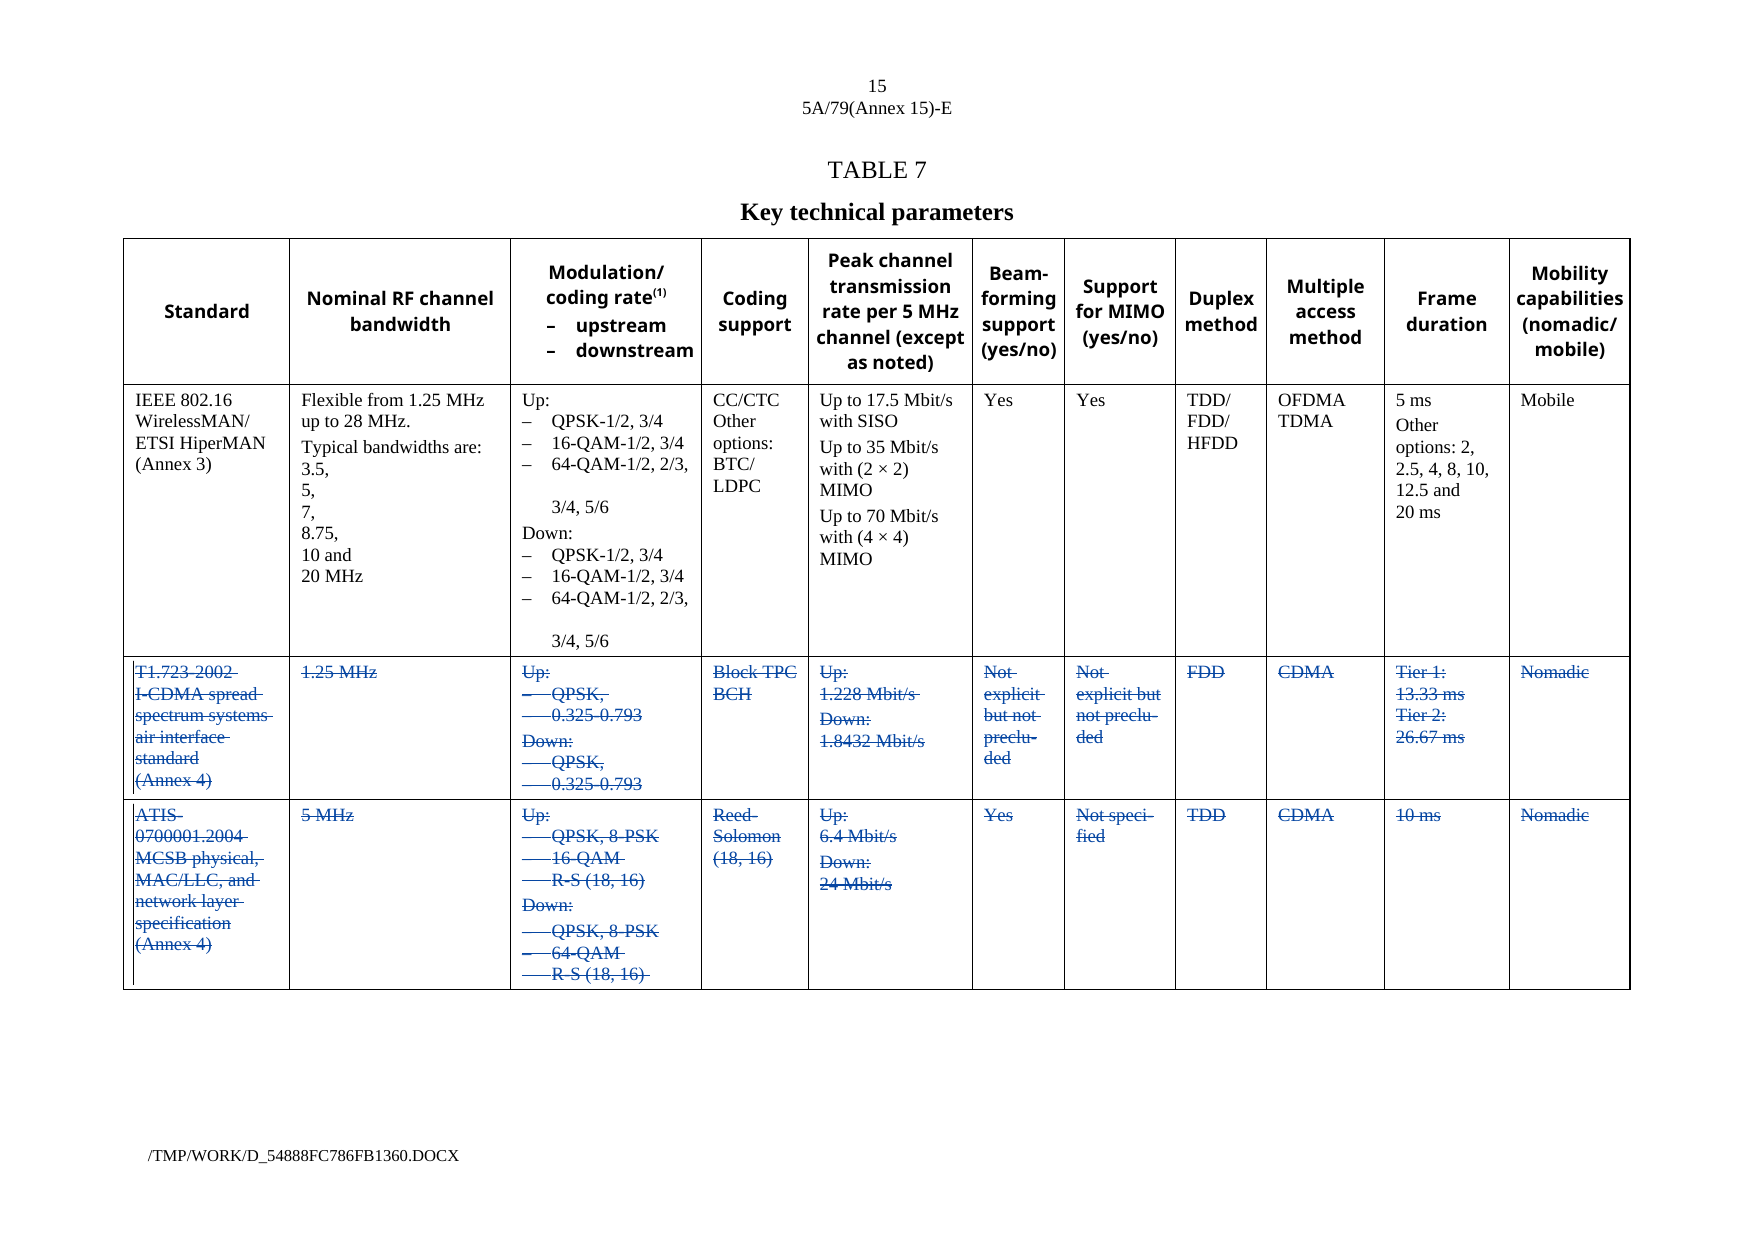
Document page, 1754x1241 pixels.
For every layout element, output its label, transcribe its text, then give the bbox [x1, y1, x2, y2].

table_header Duplex method [1176, 239, 1266, 383]
table_cell [1510, 657, 1629, 799]
table_cell [702, 657, 808, 799]
table_header Coding support [702, 239, 808, 383]
table_cell Flexible from 1.25 MHz up to 28 MHz. Typical bandwidths are: 3.5, 5, 7, 8.75, 10 and 20 MHz [290, 385, 510, 656]
table_cell Mobile [1510, 385, 1629, 656]
table_cell [809, 800, 972, 989]
table_header Multiple access method [1267, 239, 1384, 383]
table_cell [124, 657, 289, 799]
table_cell [1385, 800, 1509, 989]
table_cell [1267, 657, 1384, 799]
table_cell [1065, 800, 1175, 989]
table_cell IEEE 802.16 WirelessMAN/ ETSI HiperMAN (Annex 3) [124, 385, 289, 656]
table_header Support for MIMO (yes/no) [1065, 239, 1175, 383]
table_cell [1510, 800, 1629, 989]
text Key technical parameters [148, 197, 1606, 226]
table_cell [1065, 657, 1175, 799]
table_header Modulation/ coding rate(1) – upstream – downstream [511, 239, 701, 383]
text TABLE 7 [148, 156, 1606, 184]
table_header Peak channel transmission rate per 5 MHz channel (except as noted) [809, 239, 972, 383]
table_cell [290, 800, 510, 989]
table_cell [973, 657, 1064, 799]
table_header Standard [124, 239, 289, 383]
table_cell Up to 17.5 Mbit/s with SISO Up to 35 Mbit/s with (2 × 2) MIMO Up to 70 Mbit/s with (4 × 4) MIMO [809, 385, 972, 656]
table_cell [290, 657, 510, 799]
table_cell OFDMA TDMA [1267, 385, 1384, 656]
table_header Mobility capabilities (nomadic/ mobile) [1510, 239, 1629, 383]
table_cell [1385, 657, 1509, 799]
table_cell CC/CTC Other options: BTC/ LDPC [702, 385, 808, 656]
table_cell [973, 800, 1064, 989]
table_cell [1176, 800, 1266, 989]
table_cell [511, 800, 701, 989]
table_cell [124, 800, 289, 989]
table_cell Up: – QPSK-1/2, 3/4 – 16-QAM-1/2, 3/4 – 64-QAM-1/2, 2/3, 3/4, 5/6 Down: – QPSK-1/2, 3/4 – 16-QAM-1/2, 3/4 – 64-QAM-1/2, 2/3, 3/4, 5/6 [511, 385, 701, 656]
table_cell 5 ms Other options: 2, 2.5, 4, 8, 10, 12.5 and 20 ms [1385, 385, 1509, 656]
table_cell TDD/ FDD/ HFDD [1176, 385, 1266, 656]
table_cell [809, 657, 972, 799]
table_cell Yes [1065, 385, 1175, 656]
table_header Nominal RF channel bandwidth [290, 239, 510, 383]
table_header Frame duration [1385, 239, 1509, 383]
table_header Beam-forming support (yes/no) [973, 239, 1064, 383]
table_cell [511, 657, 701, 799]
table_cell Yes [973, 385, 1064, 656]
table_cell [702, 800, 808, 989]
table_cell [1176, 657, 1266, 799]
table_cell [1267, 800, 1384, 989]
